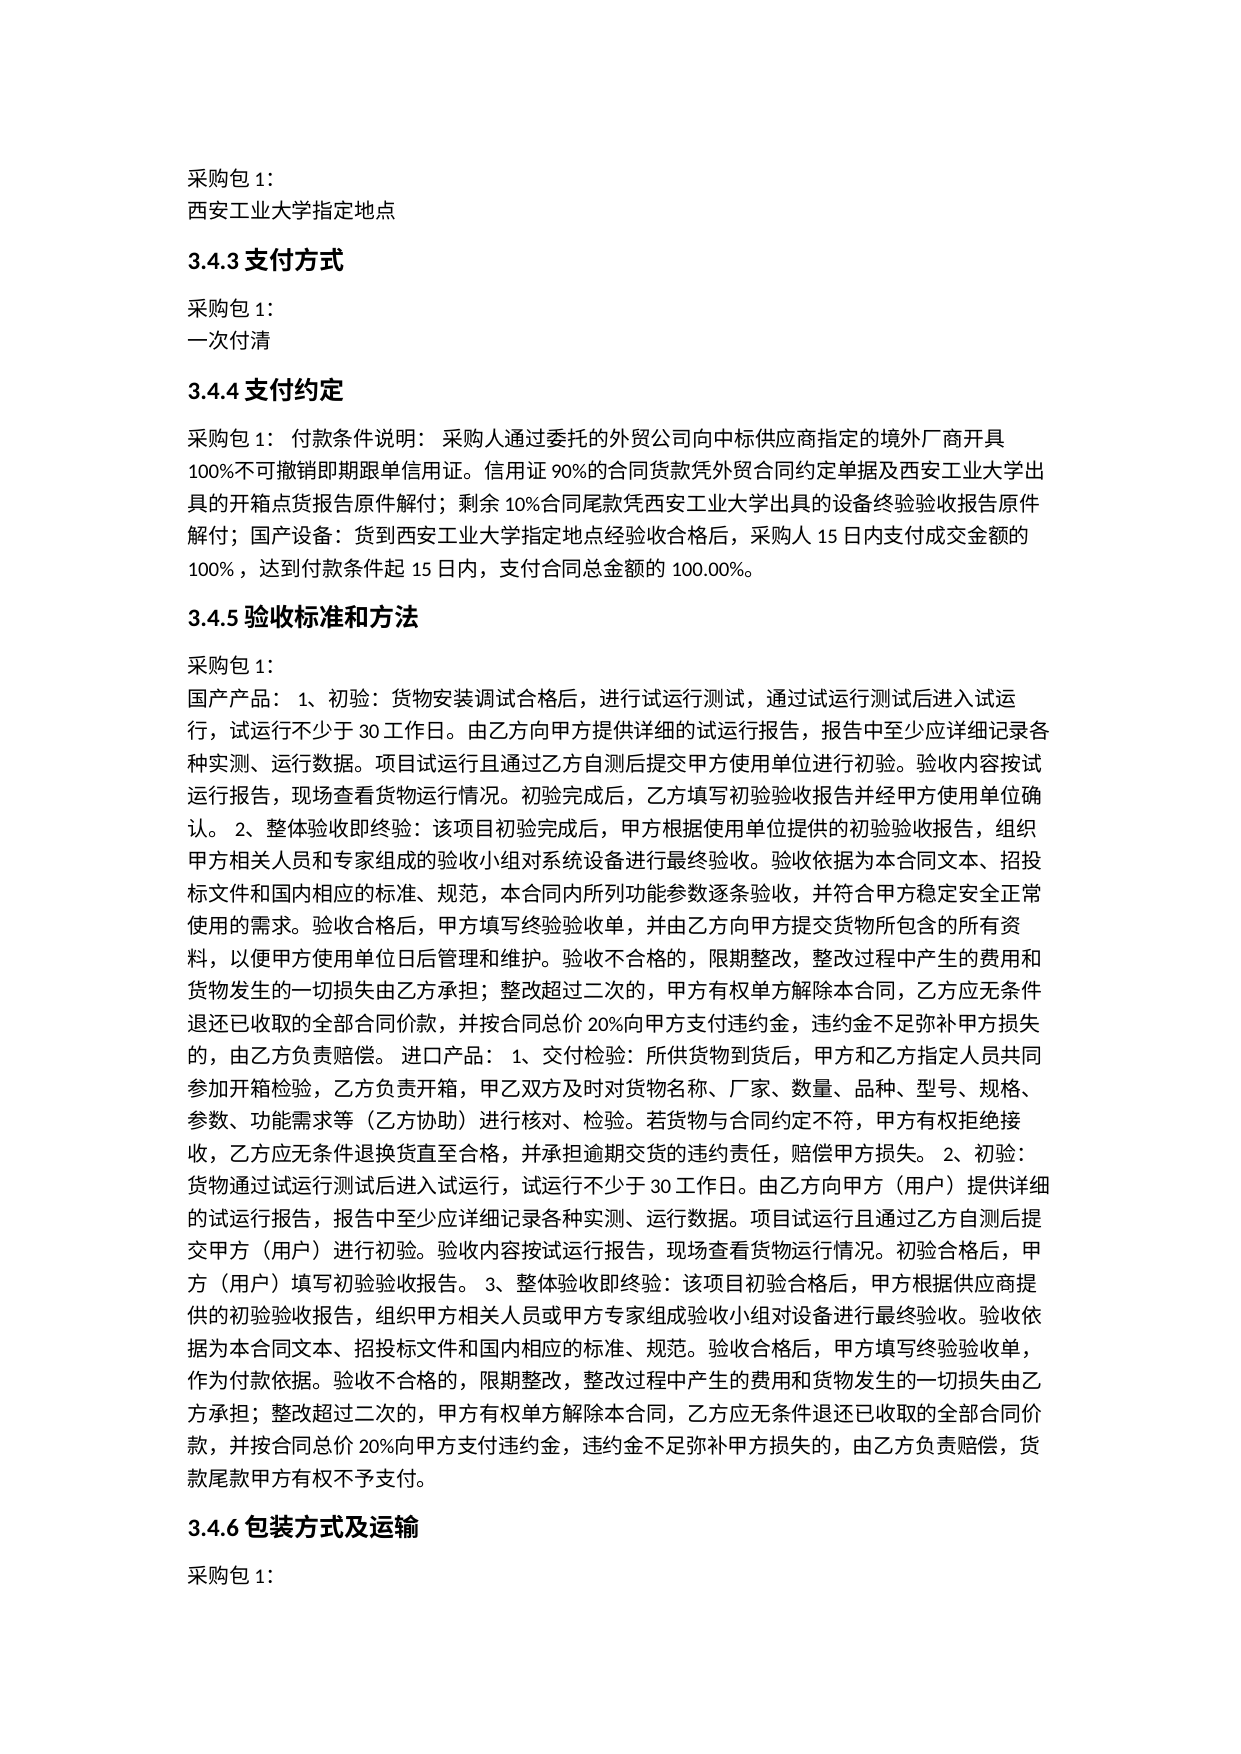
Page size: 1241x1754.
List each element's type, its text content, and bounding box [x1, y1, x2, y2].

text 3.4.3支付方式 [187, 227, 1053, 292]
text 采购包1： 付款条件说明： 采购人通过委托的外贸公司向中标供应商指定的境外厂商开具100%不可撤销即期跟单信用证。信用证90%的合同货款凭外贸合同约定单据及西安工业大学出具的开箱点货报告原件解付；剩余10%合同尾款凭西安工业大学出具的设备终验验收报告原件解付；国产设备：货到西安工业大学指定地点经验收合格后，采购人15日内支付成交金额的100% ，达到付款条件起 15 日内，支付合同总金额的 100.00%。 [187, 422, 1053, 584]
text 一次付清 [187, 324, 1053, 357]
text 3.4.6包装方式及运输 [187, 1494, 1053, 1559]
text 国产产品： 1、初验：货物安装调试合格后，进行试运行测试，通过试运行测试后进入试运行，试运行不少于30工作日。由乙方向甲方提供详细的试运行报告，报告中至少应详细记录各种实测、运行数据。项目试运行且通过乙方自测后提交甲方使用单位进行初验。验收内容按试运行报告，现场查看货物运行情况。初验完成后，乙方填写初验验收报告并经甲方使用单位确认。 2、整体验收即终验：该项目初验完成后，甲方根据使用单位提供的初验验收报告，组织甲方相关人员和专家组成的验收小组对系统设备进行最终验收。验收依据为本合同文本、招投标文件和国内相应的标准、规范，本合同内所列功能参数逐条验收，并符合甲方稳定安全正常使用的需求。验收合格后，甲方填写终验验收单，并由乙方向甲方提交货物所包含的所有资料，以便甲方使用单位日后管理和维护。验收不合格的，限期整改，整改过程中产生的费用和货物发生的一切损失由乙方承担；整改超过二次的，甲方有权单方解除本合同，乙方应无条件退还已收取的全部合同价款，并按合同总价20%向甲方支付违约金，违约金不足弥补甲方损失的，由乙方负责赔偿。 进口产品： 1、交付检验：所供货物到货后，甲方和乙方指定人员共同参加开箱检验，乙方负责开箱，甲乙双方及时对货物名称、厂家、数量、品种、型号、规格、参数、功能需求等（乙方协助）进行核对、检验。若货物与合同约定不符，甲方有权拒绝接收，乙方应无条件退换货直至合格，并承担逾期交货的违约责任，赔偿甲方损失。 2、初验：货物通过试运行测试后进入试运行，试运行不少于30工作日。由乙方向甲方（用户）提供详细的试运行报告，报告中至少应详细记录各种实测、运行数据。项目试运行且通过乙方自测后提交甲方（用户）进行初验。验收内容按试运行报告，现场查看货物运行情况。初验合格后，甲方（用户）填写初验验收报告。 3、整体验收即终验：该项目初验合格后，甲方根据供应商提供的初验验收报告，组织甲方相关人员或甲方专家组成验收小组对设备进行最终验收。验收依据为本合同文本、招投标文件和国内相应的标准、规范。验收合格后，甲方填写终验验收单，作为付款依据。验收不合格的，限期整改，整改过程中产生的费用和货物发生的一切损失由乙方承担；整改超过二次的，甲方有权单方解除本合同，乙方应无条件退还已收取的全部合同价款，并按合同总价20%向甲方支付违约金，违约金不足弥补甲方损失的，由乙方负责赔偿，货款尾款甲方有权不予支付。 [187, 682, 1053, 1494]
text 3.4.4支付约定 [187, 357, 1053, 422]
text 西安工业大学指定地点 [187, 194, 1053, 227]
text 3.4.5验收标准和方法 [187, 584, 1053, 649]
text 采购包1： [187, 1559, 1053, 1592]
text 采购包1： [187, 162, 1053, 194]
text 采购包1： [187, 649, 1053, 682]
text 采购包1： [187, 292, 1053, 324]
